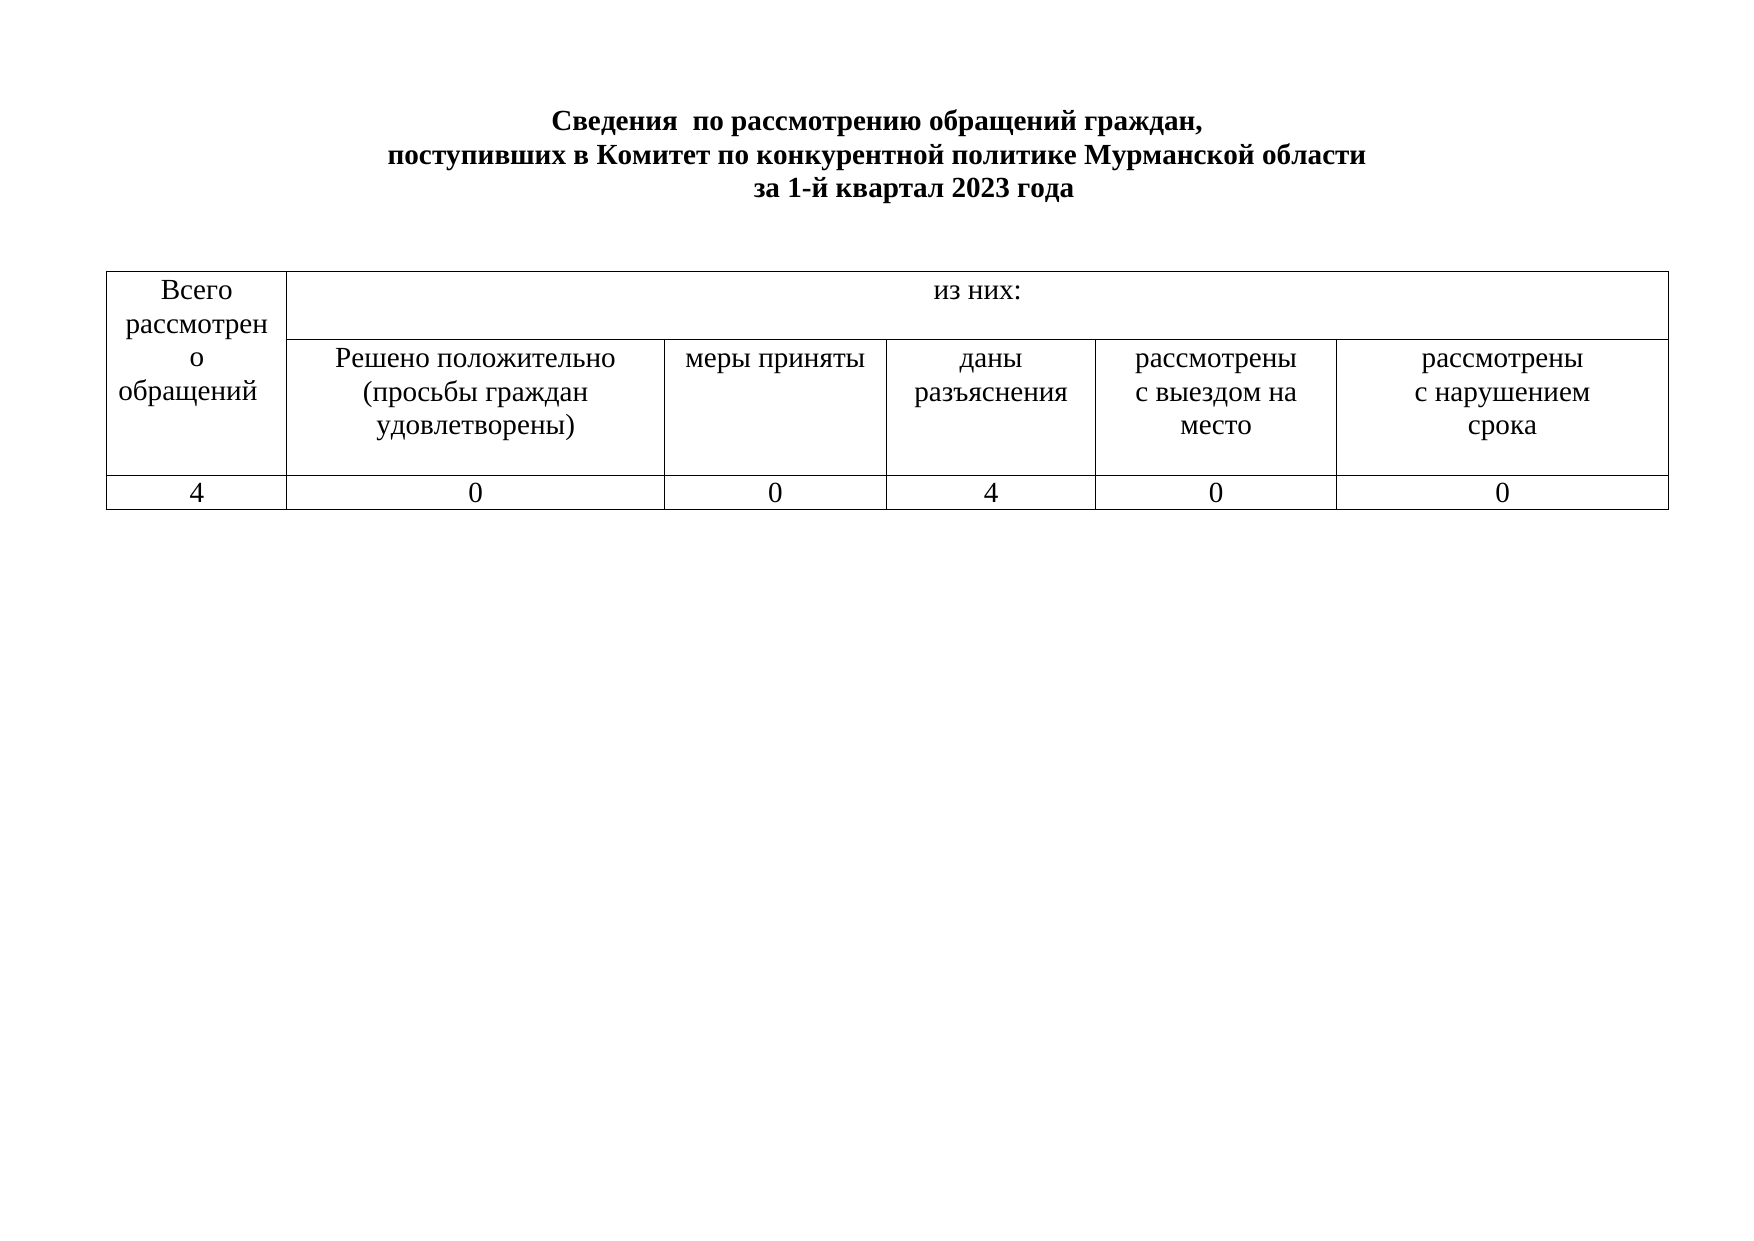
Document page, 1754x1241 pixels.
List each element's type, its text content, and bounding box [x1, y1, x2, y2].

table_cell меры приняты [665, 340, 886, 474]
text за 1-й квартал 2023 года [118, 171, 1636, 204]
table_cell Решено положительно (просьбы граждан удовлетворены) [287, 340, 664, 474]
table_cell 0 [287, 476, 664, 509]
table_header из них: [287, 272, 1668, 339]
text поступивших в Комитет по конкурентной политике Мурманской области [118, 137, 1636, 171]
table_cell 0 [1096, 476, 1336, 509]
table_cell рассмотрены с выездом на место [1096, 340, 1336, 474]
table_cell даны разъяснения [887, 340, 1095, 474]
table_header Всего рассмотрено обращений [107, 272, 286, 474]
table_cell 4 [887, 476, 1095, 509]
table_cell рассмотрены с нарушением срока [1337, 340, 1668, 474]
table_cell 0 [1337, 476, 1668, 509]
table_cell 4 [107, 476, 286, 509]
text Сведения по рассмотрению обращений граждан, [118, 103, 1636, 137]
table_cell 0 [665, 476, 886, 509]
